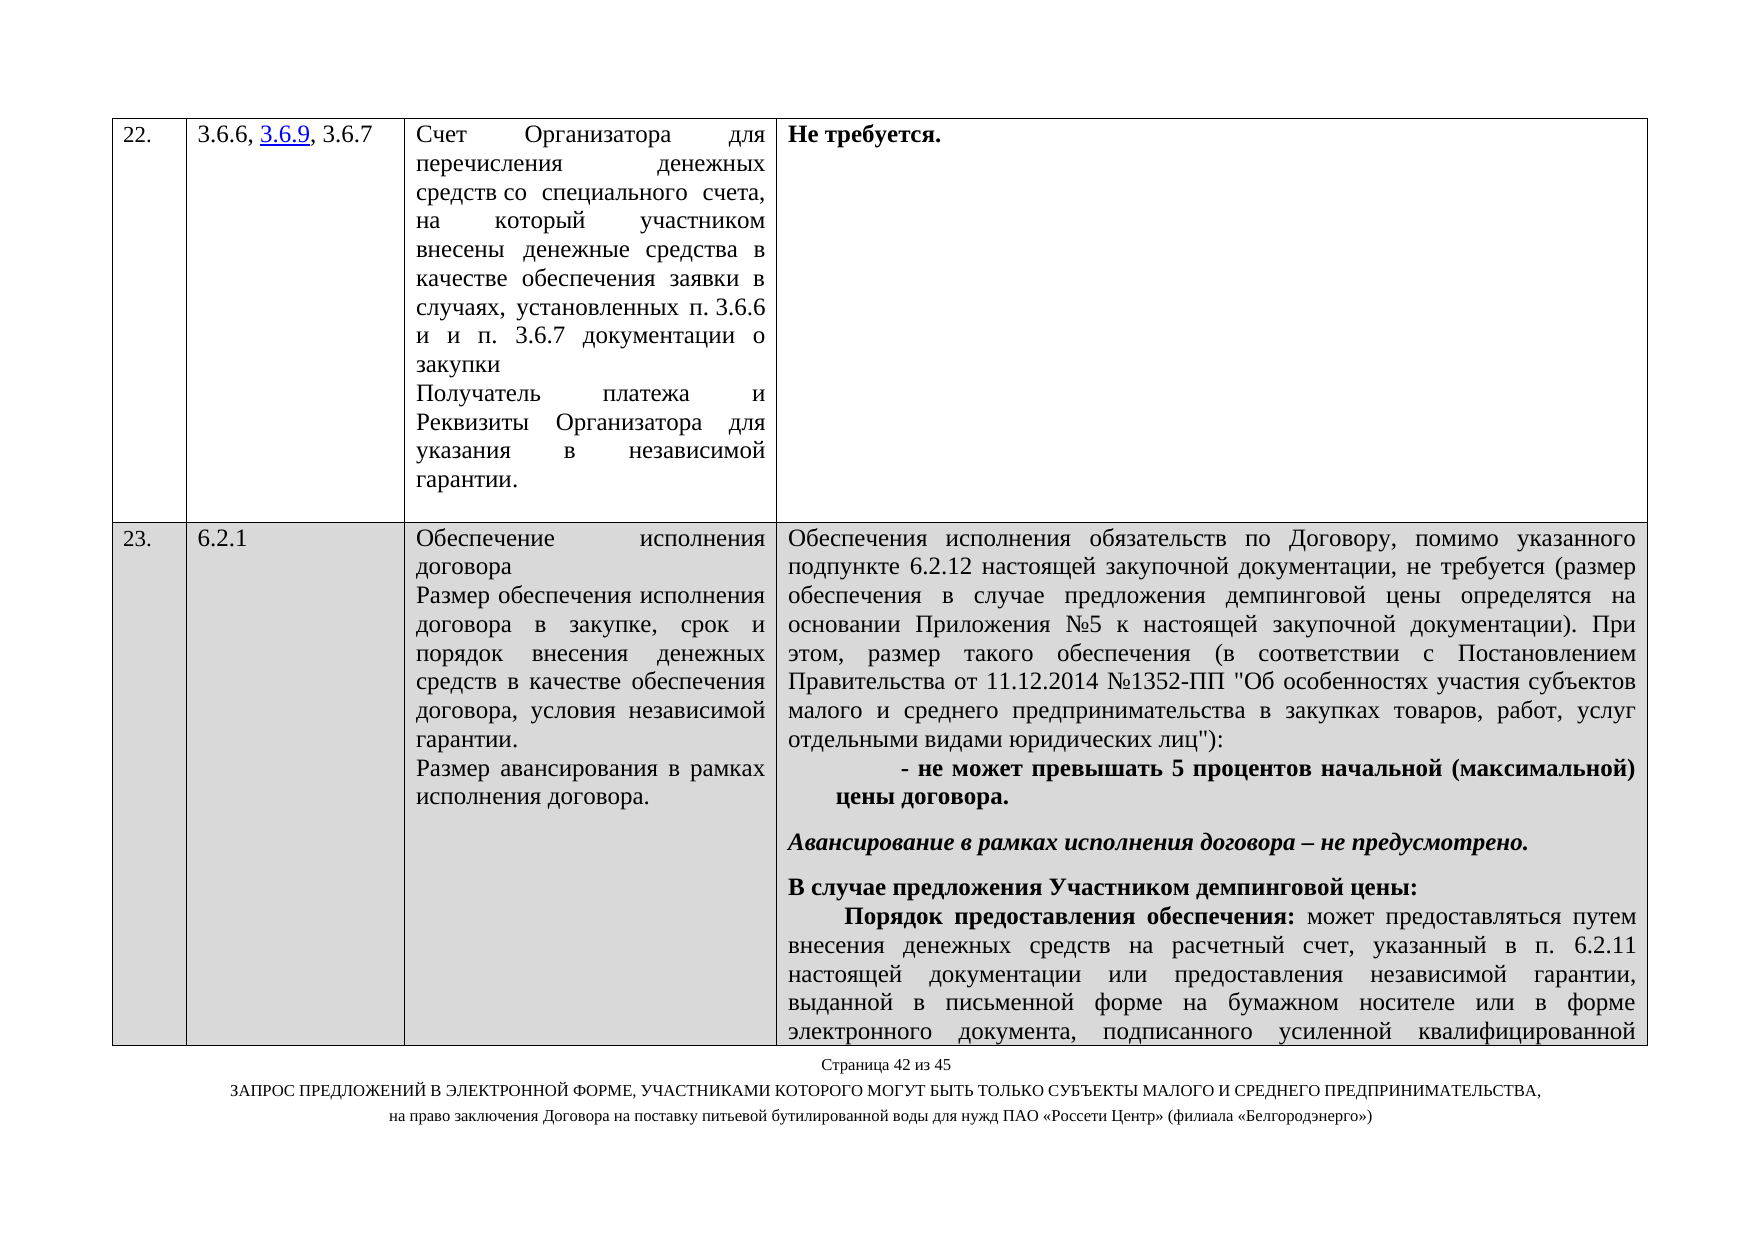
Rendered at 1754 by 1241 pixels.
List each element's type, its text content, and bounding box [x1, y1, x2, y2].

table_cell [113, 523, 186, 1045]
table_cell 6.2.1 [187, 523, 404, 1045]
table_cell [405, 523, 776, 1045]
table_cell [777, 523, 1647, 1045]
table_cell Счет Организатора для перечисления денежных средств со специального счета, на который участником внесены денежные средства в качестве обеспечения заявки в случаях, установленных п. 3.6.6 и и п. 3.6.7 документации о закупки Получатель платежа и Реквизиты Организатора для указания в независимой гарантии. [405, 119, 776, 522]
table_cell 3.6.6, 3.6.9, 3.6.7 [187, 119, 404, 522]
table_cell [113, 119, 186, 522]
table_cell Не требуется. [777, 119, 1647, 522]
